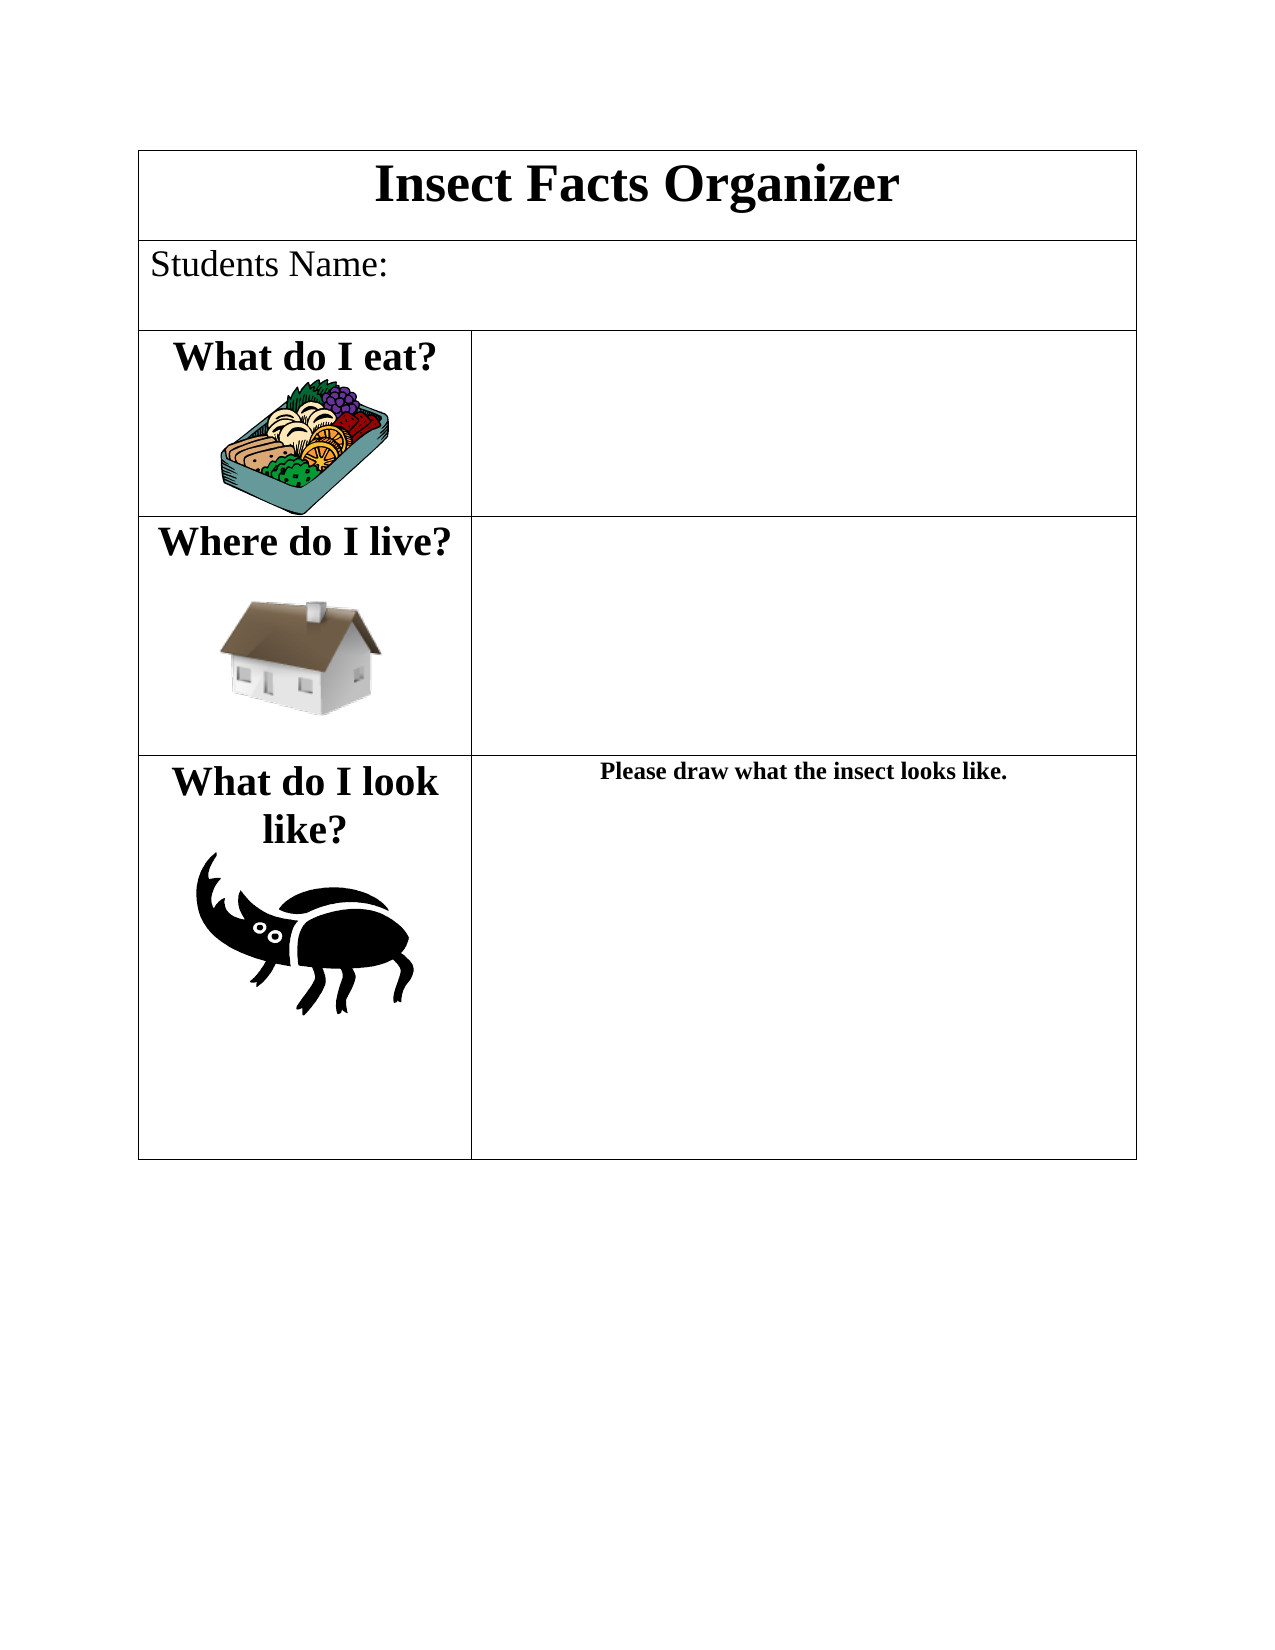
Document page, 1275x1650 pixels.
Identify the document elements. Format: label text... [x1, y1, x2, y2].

table_cell What do I look like? [139, 756, 471, 1159]
table_cell Please draw what the insect looks like. [472, 756, 1136, 1159]
table_cell [472, 517, 1136, 755]
table_cell Where do I live? [139, 517, 471, 755]
table_header Insect Facts Organizer [139, 151, 1136, 240]
table_cell [472, 331, 1136, 516]
table_cell What do I eat? [139, 331, 471, 516]
table_cell Students Name: [139, 241, 1136, 330]
picture [209, 564, 401, 756]
